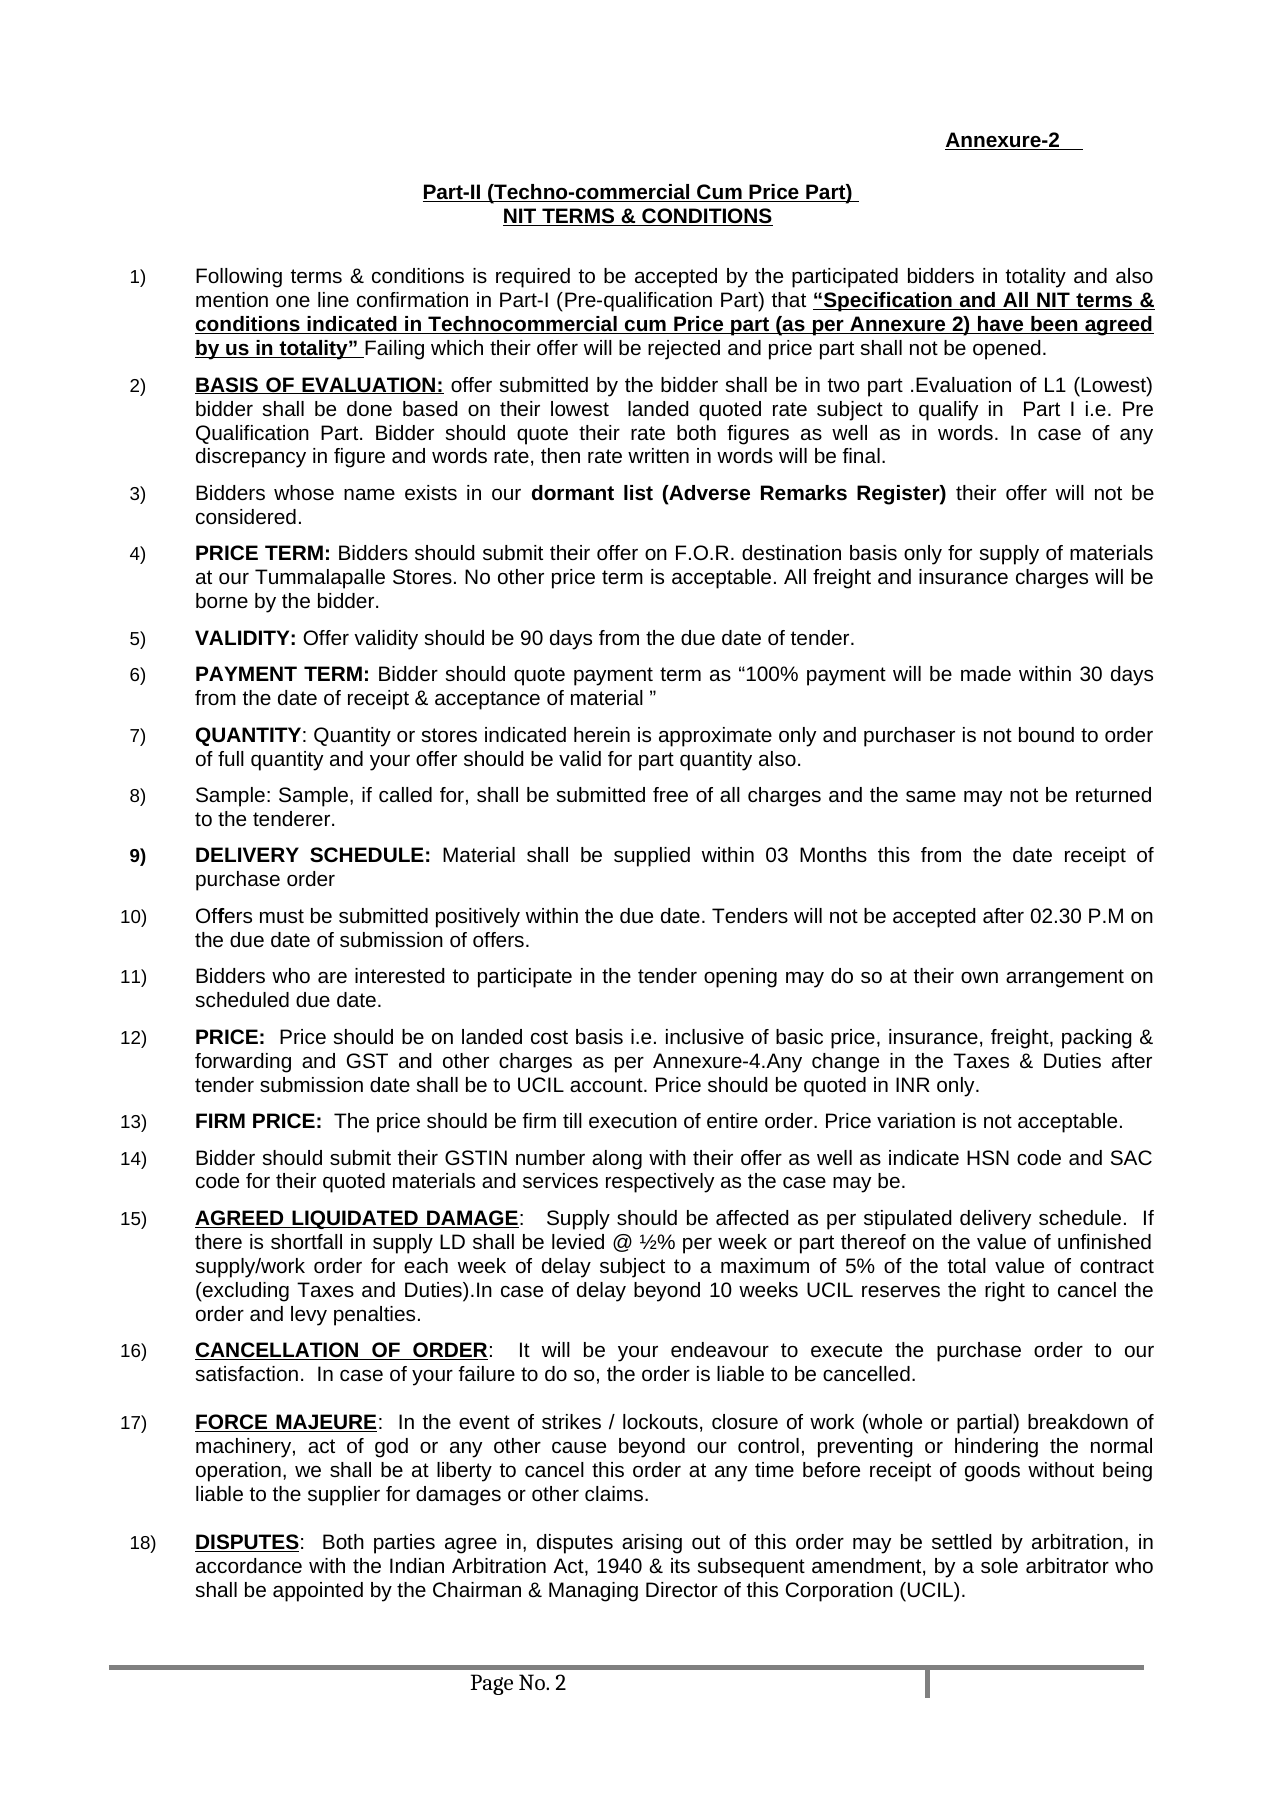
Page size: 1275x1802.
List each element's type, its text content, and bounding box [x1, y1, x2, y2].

list PAYMENT TERM: Bidder should quote payment term as “100% payment will be made within 30 days from the date of receipt & acceptance of material ” [129, 662, 1155, 710]
list Following terms & conditions is required to be accepted by the participated bidders in totality and also mention one line confirmation in Part-I (Pre-qualification Part) that “Specification and All NIT terms & conditions indicated in Technocommercial cum Price part (as per Annexure 2) have been agreed by us in totality” Failing which their offer will be rejected and price part shall not be opened. [129, 264, 1155, 360]
text Part-II (Techno-commercial Cum Price Part) [120, 180, 1155, 204]
list FIRM PRICE: The price should be firm till execution of entire order. Price variation is not acceptable. [120, 1109, 1155, 1133]
list FORCE MAJEURE: In the event of strikes / lockouts, closure of work (whole or partial) breakdown of machinery, act of god or any other cause beyond our control, preventing or hindering the normal operation, we shall be at liberty to cancel this order at any time before receipt of goods without being liable to the supplier for damages or other claims. [120, 1410, 1155, 1506]
list Offers must be submitted positively within the due date. Tenders will not be accepted after 02.30 P.M on the due date of submission of offers. [120, 904, 1155, 952]
list AGREED LIQUIDATED DAMAGE: Supply should be affected as per stipulated delivery schedule. If there is shortfall in supply LD shall be levied @ ½% per week or part thereof on the value of unfinished supply/work order for each week of delay subject to a maximum of 5% of the total value of contract (excluding Taxes and Duties).In case of delay beyond 10 weeks UCIL reserves the right to cancel the order and levy penalties. [120, 1206, 1155, 1326]
list DISPUTES: Both parties agree in, disputes arising out of this order may be settled by arbitration, in accordance with the Indian Arbitration Act, 1940 & its subsequent amendment, by a sole arbitrator who shall be appointed by the Chairman & Managing Director of this Corporation (UCIL). [129, 1530, 1155, 1602]
text NIT TERMS & CONDITIONS [120, 204, 1155, 228]
text Annexure-2 [870, 128, 1155, 152]
list CANCELLATION OF ORDER: It will be your endeavour to execute the purchase order to our satisfaction. In case of your failure to do so, the order is liable to be cancelled. [120, 1338, 1155, 1386]
list QUANTITY: Quantity or stores indicated herein is approximate only and purchaser is not bound to order of full quantity and your offer should be valid for part quantity also. [129, 722, 1155, 770]
list Bidder should submit their GSTIN number along with their offer as well as indicate HSN code and SAC code for their quoted materials and services respectively as the case may be. [120, 1145, 1155, 1193]
list Bidders whose name exists in our dormant list (Adverse Remarks Register) their offer will not be considered. [129, 481, 1155, 529]
list Sample: Sample, if called for, shall be submitted free of all charges and the same may not be returned to the tenderer. [129, 783, 1155, 831]
list Bidders who are interested to participate in the tender opening may do so at their own arrangement on scheduled due date. [120, 964, 1155, 1012]
list PRICE TERM: Bidders should submit their offer on F.O.R. destination basis only for supply of materials at our Tummalapalle Stores. No other price term is acceptable. All freight and insurance charges will be borne by the bidder. [129, 541, 1155, 613]
list VALIDITY: Offer validity should be 90 days from the due date of tender. [129, 626, 1155, 649]
list BASIS OF EVALUATION: offer submitted by the bidder shall be in two part .Evaluation of L1 (Lowest) bidder shall be done based on their lowest landed quoted rate subject to qualify in Part I i.e. Pre Qualification Part. Bidder should quote their rate both figures as well as in words. In case of any discrepancy in figure and words rate, then rate written in words will be final. [129, 372, 1155, 468]
list DELIVERY SCHEDULE: Material shall be supplied within 03 Months this from the date receipt of purchase order [129, 843, 1155, 891]
list PRICE: Price should be on landed cost basis i.e. inclusive of basic price, insurance, freight, packing & forwarding and GST and other charges as per Annexure-4.Any change in the Taxes & Duties after tender submission date shall be to UCIL account. Price should be quoted in INR only. [120, 1024, 1155, 1096]
